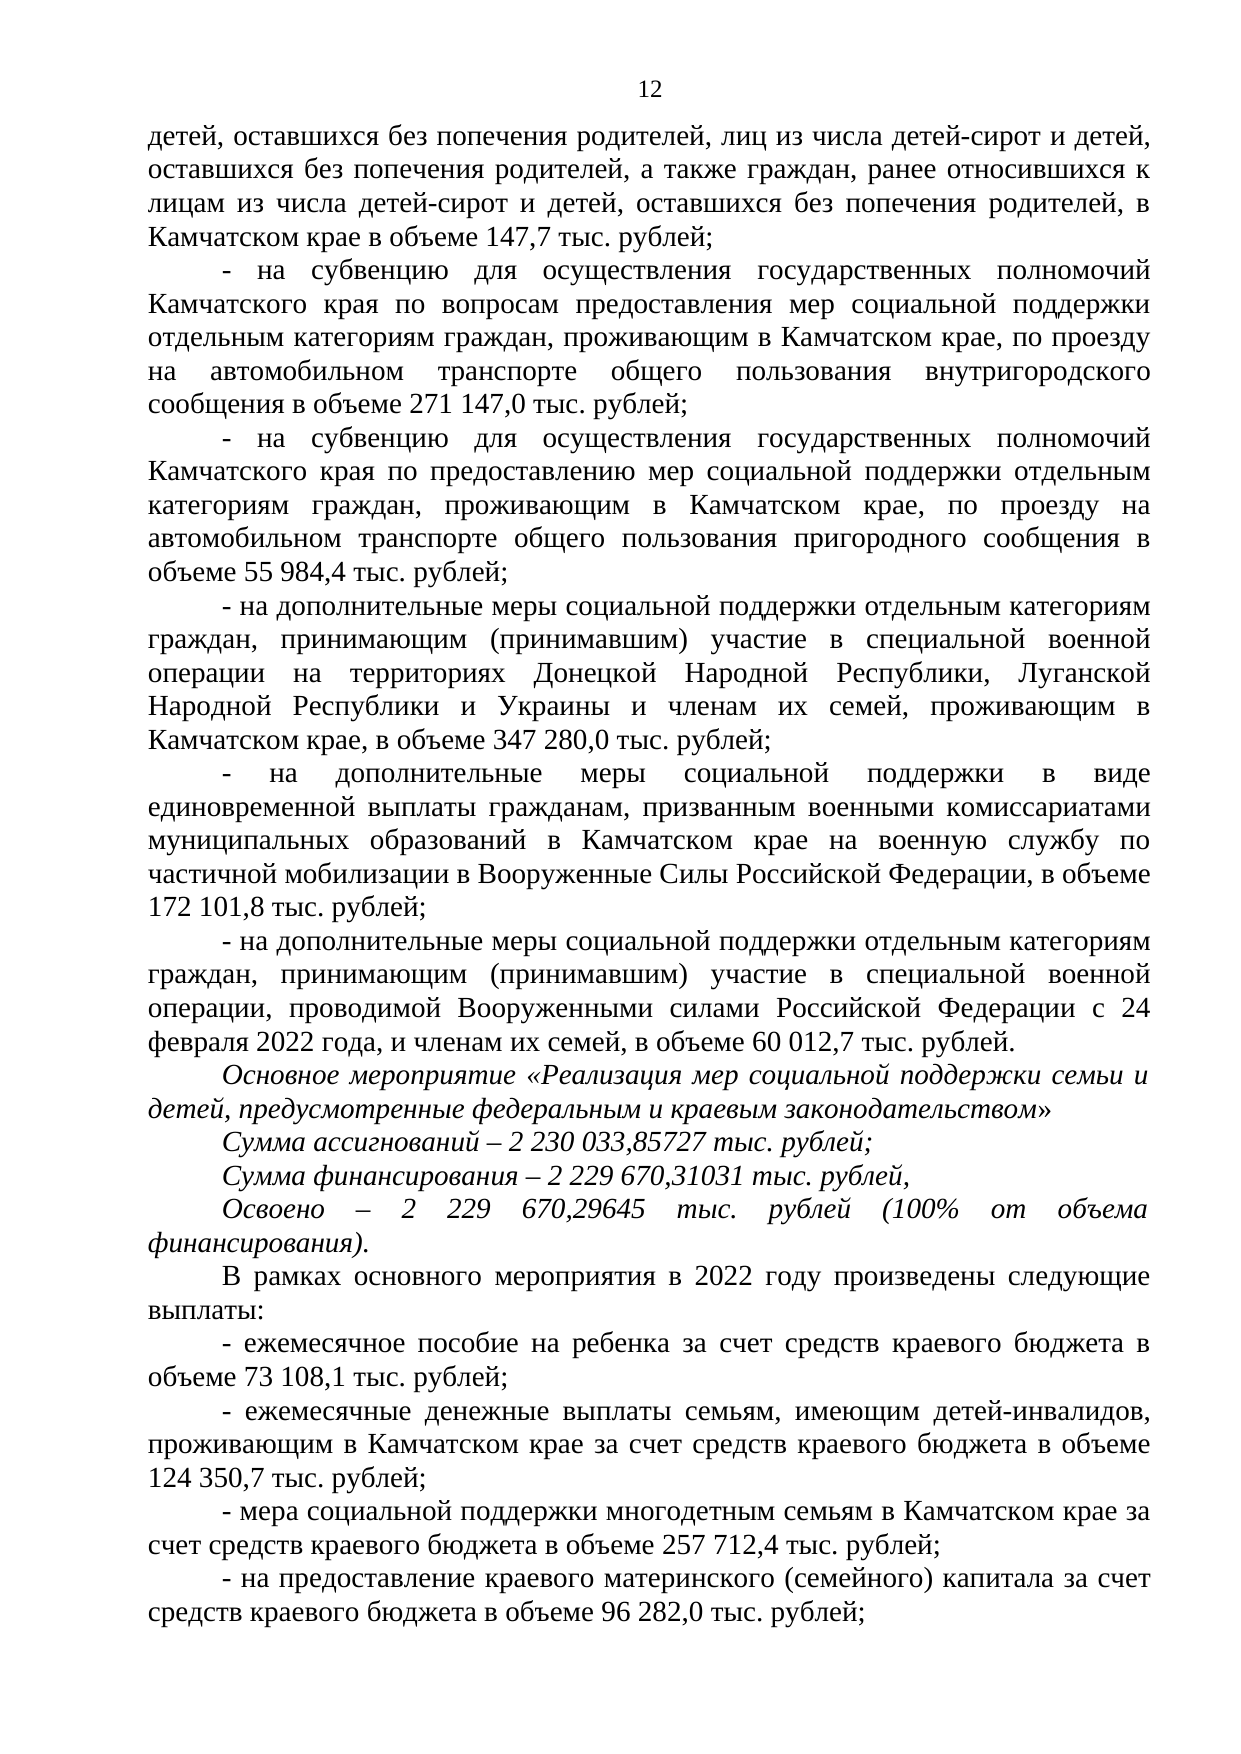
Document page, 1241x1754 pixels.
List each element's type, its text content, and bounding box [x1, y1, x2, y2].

text Основное мероприятие «Реализация мер социальной поддержки семьи и детей, предусмотренные федеральным и краевым законодательством» [148, 1057, 1152, 1124]
text - ежемесячные денежные выплаты семьям, имеющим детей-инвалидов, проживающим в Камчатском крае за счет средств краевого бюджета в объеме 124 350,7 тыс. рублей; [148, 1393, 1152, 1493]
text - на субвенцию для осуществления государственных полномочий Камчатского края по предоставлению мер социальной поддержки отдельным категориям граждан, проживающим в Камчатском крае, по проезду на автомобильном транспорте общего пользования пригородного сообщения в объеме 55 984,4 тыс. рублей; [148, 420, 1152, 588]
text Сумма ассигнований – 2 230 033,85727 тыс. рублей; [148, 1124, 1152, 1158]
text - мера социальной поддержки многодетным семьям в Камчатском крае за счет средств краевого бюджета в объеме 257 712,4 тыс. рублей; [148, 1493, 1152, 1560]
text - на дополнительные меры социальной поддержки в виде единовременной выплаты гражданам, призванным военными комиссариатами муниципальных образований в Камчатском крае на военную службу по частичной мобилизации в Вооруженные Силы Российской Федерации, в объеме 172 101,8 тыс. рублей; [148, 755, 1152, 923]
text - на дополнительные меры социальной поддержки отдельным категориям граждан, принимающим (принимавшим) участие в специальной военной операции, проводимой Вооруженными силами Российской Федерации с 24 февраля 2022 года, и членам их семей, в объеме 60 012,7 тыс. рублей. [148, 923, 1152, 1057]
text - ежемесячное пособие на ребенка за счет средств краевого бюджета в объеме 73 108,1 тыс. рублей; [148, 1326, 1152, 1393]
text Освоено – 2 229 670,29645 тыс. рублей (100% от объема финансирования). [148, 1191, 1152, 1258]
text - на субвенцию для осуществления государственных полномочий Камчатского края по вопросам предоставления мер социальной поддержки отдельным категориям граждан, проживающим в Камчатском крае, по проезду на автомобильном транспорте общего пользования внутригородского сообщения в объеме 271 147,0 тыс. рублей; [148, 252, 1152, 420]
text - на предоставление краевого материнского (семейного) капитала за счет средств краевого бюджета в объеме 96 282,0 тыс. рублей; [148, 1560, 1152, 1627]
text Сумма финансирования – 2 229 670,31031 тыс. рублей, [148, 1158, 1152, 1191]
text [148, 118, 1152, 252]
text - на дополнительные меры социальной поддержки отдельным категориям граждан, принимающим (принимавшим) участие в специальной военной операции на территориях Донецкой Народной Республики, Луганской Народной Республики и Украины и членам их семей, проживающим в Камчатском крае, в объеме 347 280,0 тыс. рублей; [148, 588, 1152, 755]
text В рамках основного мероприятия в 2022 году произведены следующие выплаты: [148, 1258, 1152, 1326]
